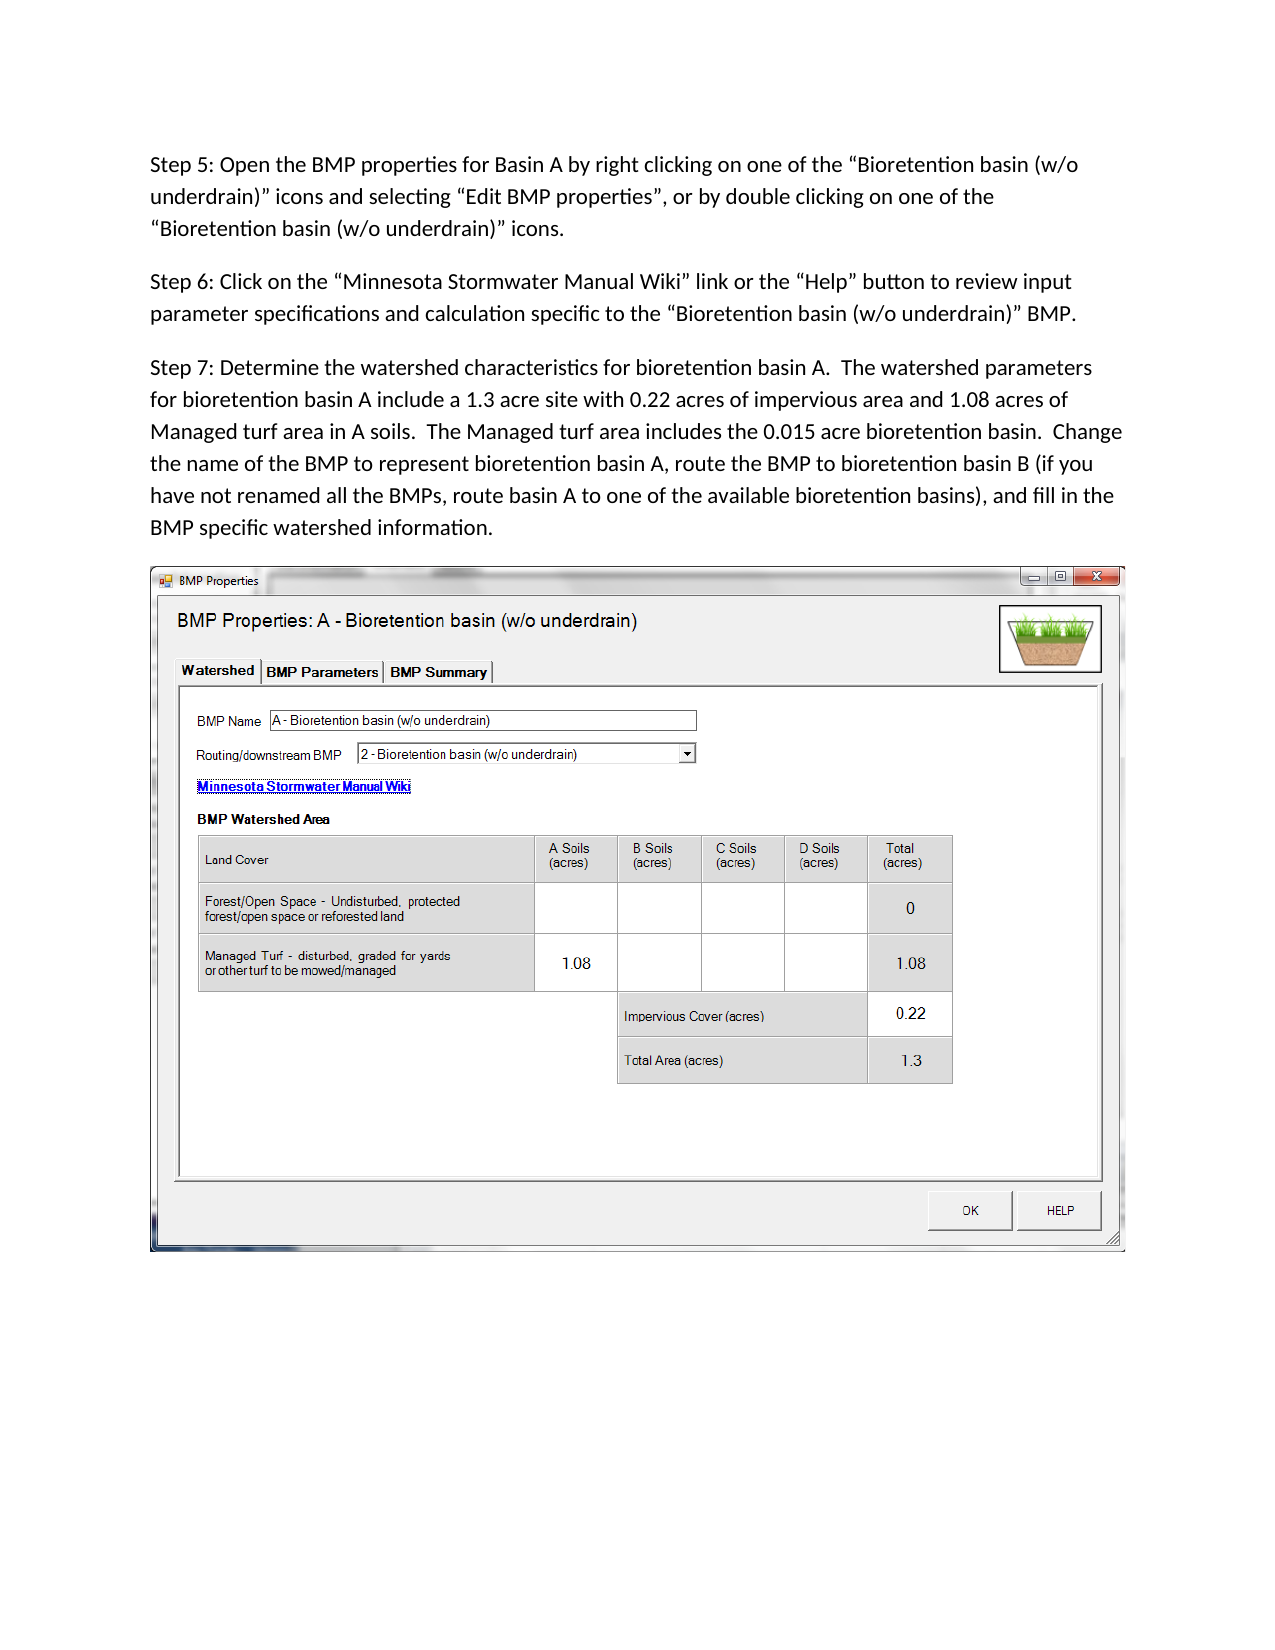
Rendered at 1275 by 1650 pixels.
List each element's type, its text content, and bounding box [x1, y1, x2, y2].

text Step 6: Click on the “Minnesota Stormwater Manual Wiki” link or the “Help” button to review input parameter specifications and calculation specific to the “Bioretention basin (w/o underdrain)” BMP. [150, 267, 1125, 328]
text Step 5: Open the BMP properties for Basin A by right clicking on one of the “Bioretention basin (w/o underdrain)” icons and selecting “Edit BMP properties”, or by double clicking on one of the “Bioretention basin (w/o underdrain)” icons. [150, 150, 1125, 242]
picture [150, 566, 1125, 1252]
text Step 7: Determine the watershed characteristics for bioretention basin A. The watershed parameters for bioretention basin A include a 1.3 acre site with 0.22 acres of impervious area and 1.08 acres of Managed turf area in A soils. The Managed turf area includes the 0.015 acre bioretention basin. Change the name of the BMP to represent bioretention basin A, route the BMP to bioretention basin B (if you have not renamed all the BMPs, route basin A to one of the available bioretention basins), and fill in the BMP specific watershed information. [150, 353, 1125, 542]
